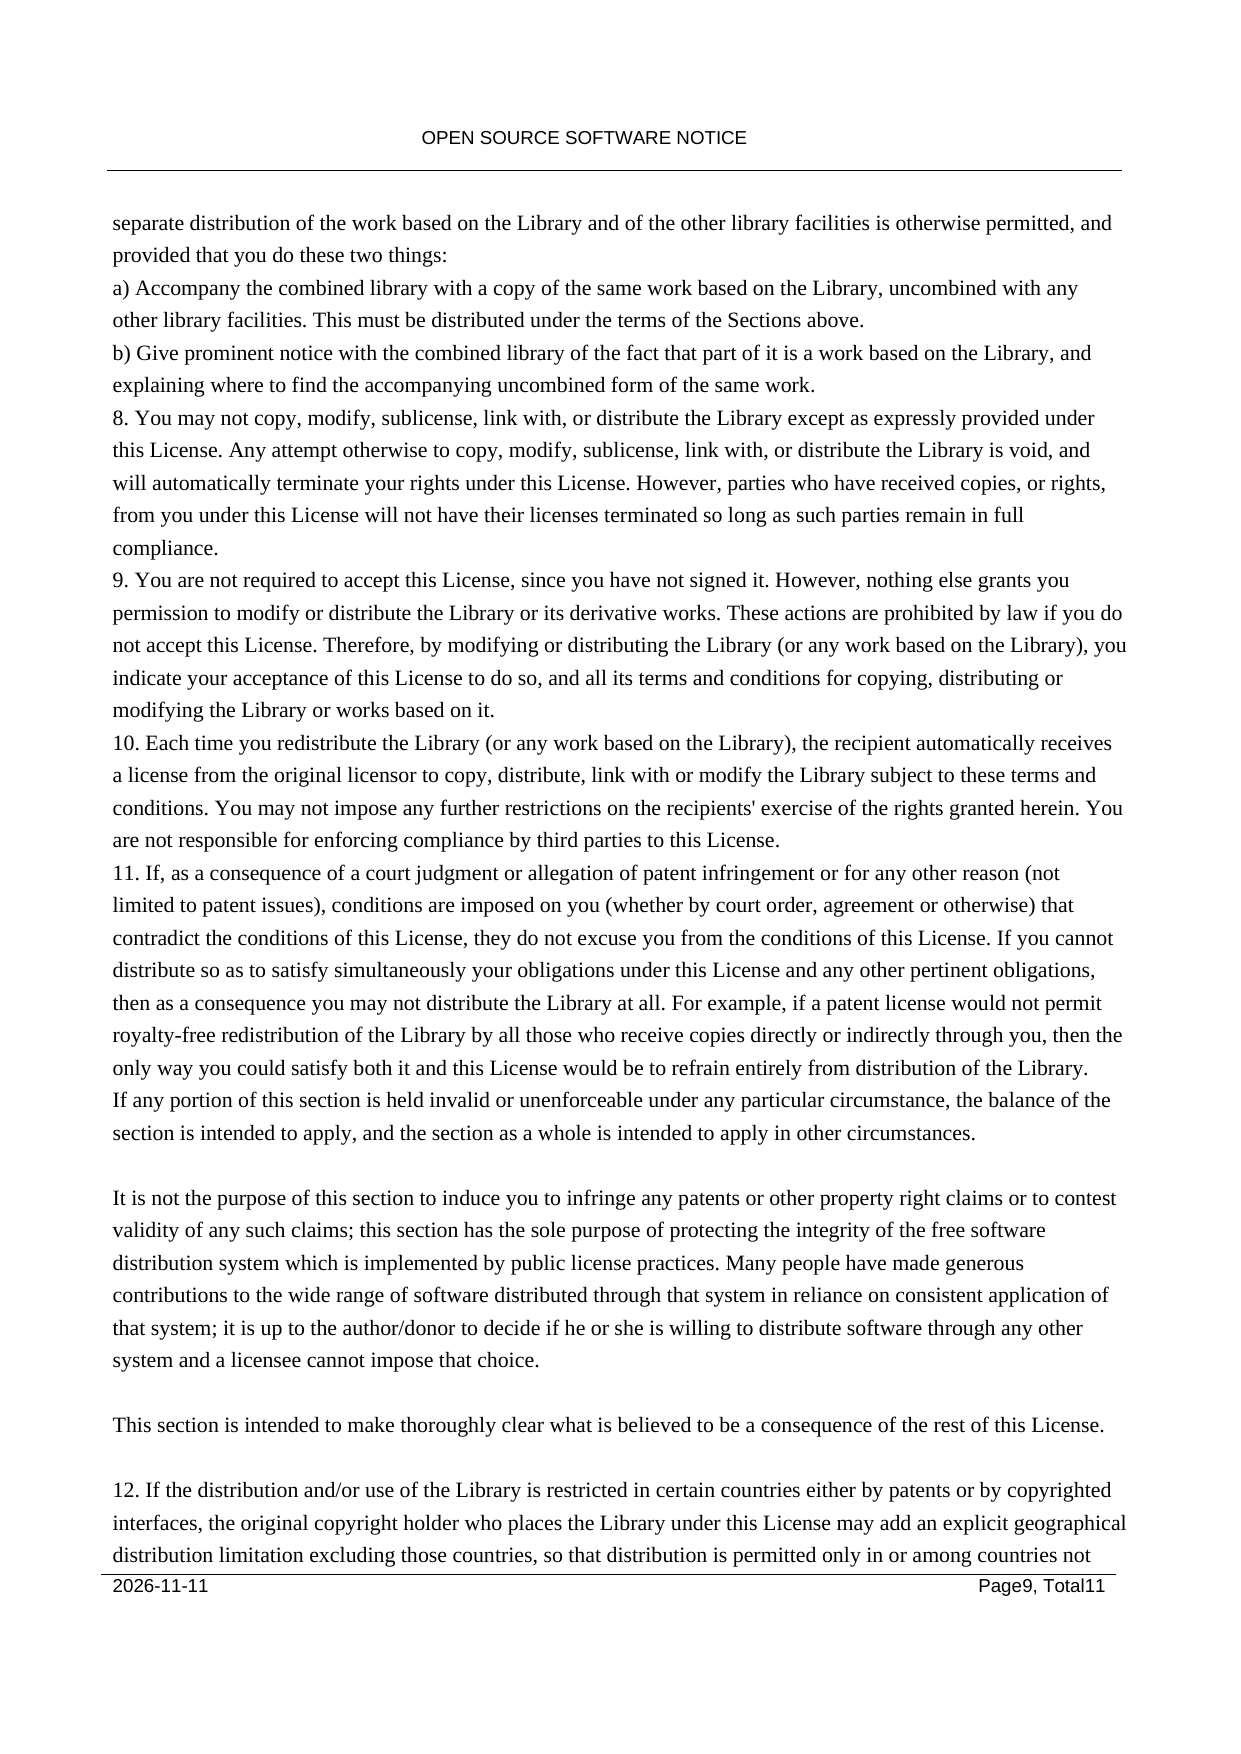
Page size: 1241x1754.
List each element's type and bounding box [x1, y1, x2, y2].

text [112, 206, 1128, 1571]
